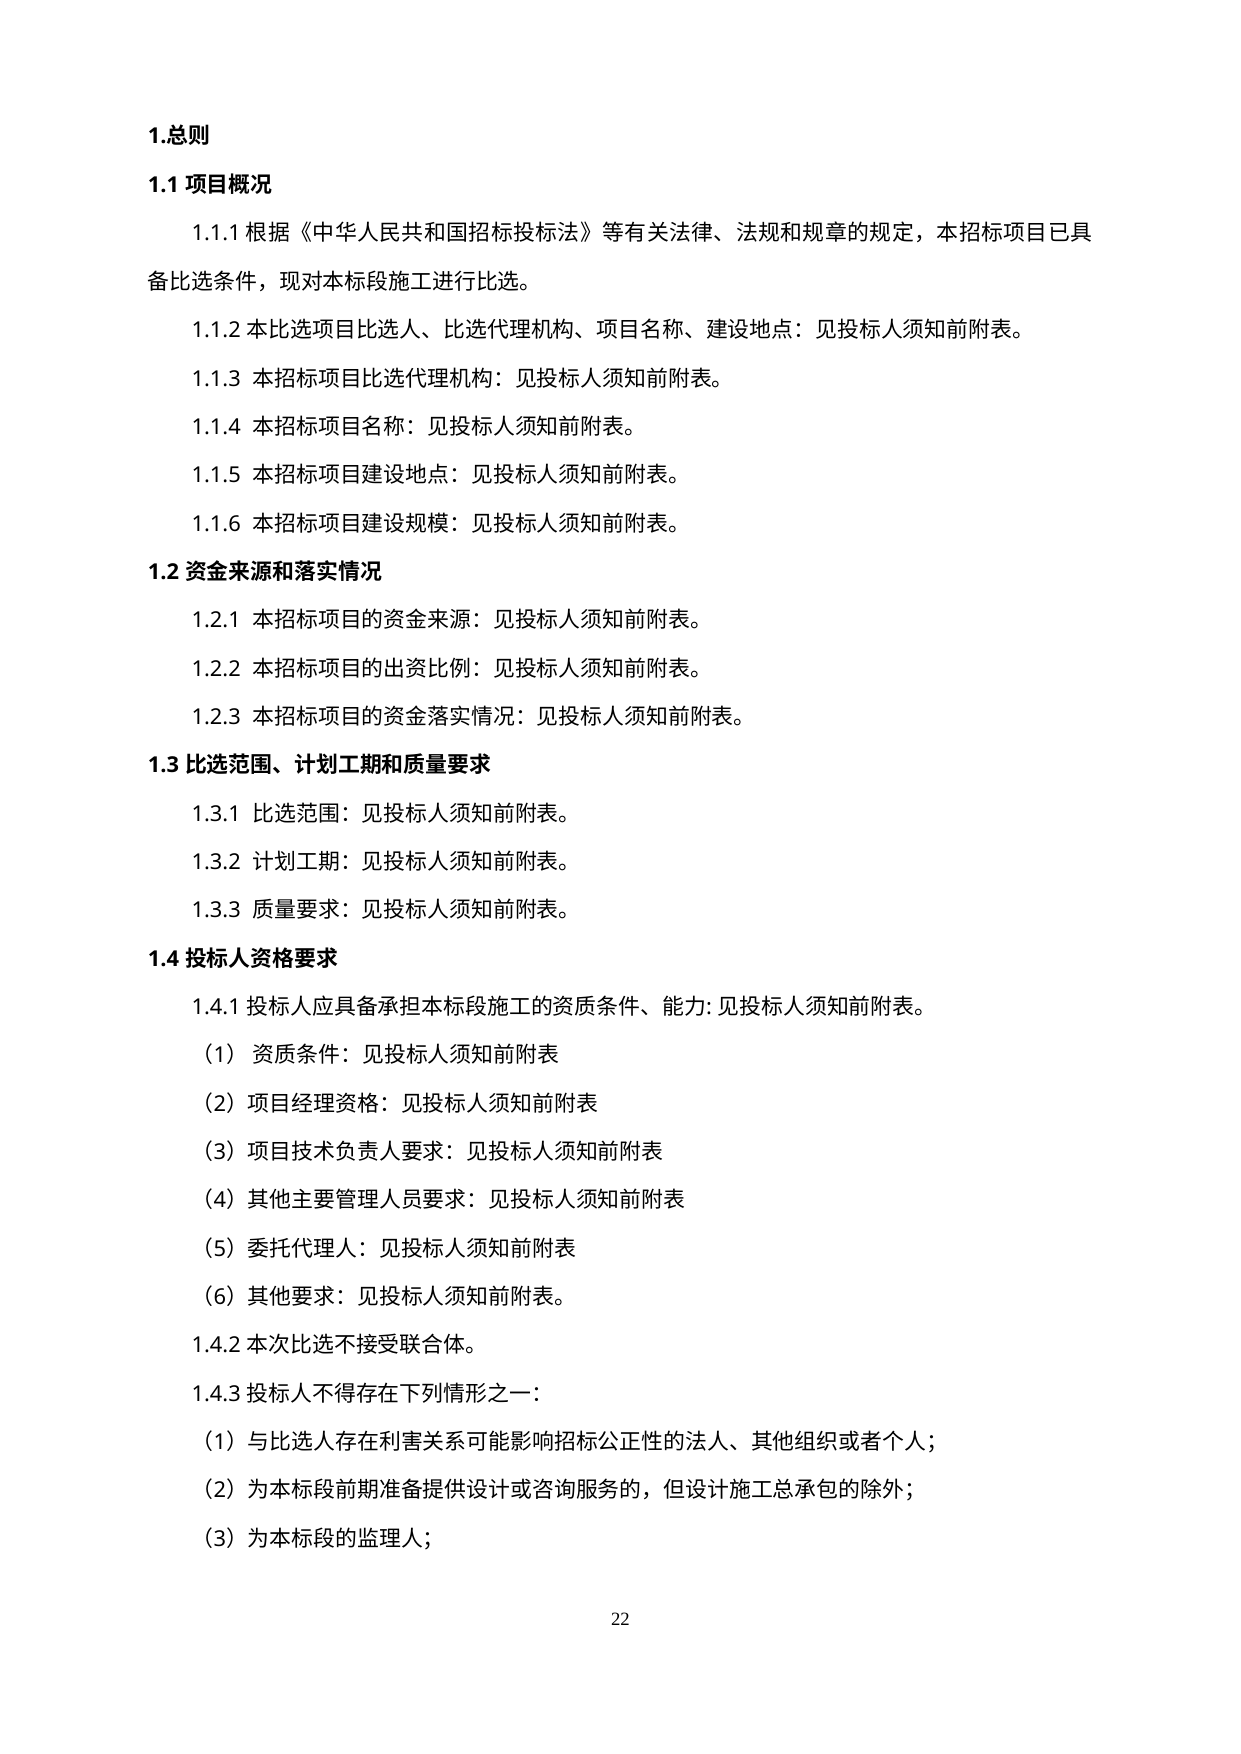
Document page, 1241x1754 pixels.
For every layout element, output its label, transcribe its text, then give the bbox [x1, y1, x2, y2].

text 1.2.3 本招标项目的资金落实情况：见投标人须知前附表。 [148, 698, 1092, 731]
text 1.1.1根据《中华人民共和国招标投标法》等有关法律、法规和规章的规定，本招标项目已具备比选条件，现对本标段施工进行比选。 [148, 215, 1092, 296]
text （5）委托代理人：见投标人须知前附表 [148, 1230, 1092, 1263]
subtitle 1.3 比选范围、计划工期和质量要求 [148, 747, 1092, 779]
text （4）其他主要管理人员要求：见投标人须知前附表 [148, 1182, 1092, 1214]
text 1.1.4 本招标项目名称：见投标人须知前附表。 [148, 408, 1092, 441]
text 1.4.3 投标人不得存在下列情形之一： [148, 1375, 1092, 1408]
text （3）项目技术负责人要求：见投标人须知前附表 [148, 1133, 1092, 1166]
text 1.4.2 本次比选不接受联合体。 [148, 1327, 1092, 1359]
text 1.2.2 本招标项目的出资比例：见投标人须知前附表。 [148, 650, 1092, 683]
text （1）与比选人存在利害关系可能影响招标公正性的法人、其他组织或者个人； [148, 1423, 1092, 1456]
text 1.3.2 计划工期：见投标人须知前附表。 [148, 843, 1092, 876]
text （3）为本标段的监理人； [148, 1520, 1092, 1553]
subtitle 1.1 项目概况 [148, 166, 1092, 199]
text 1.1.2 本比选项目比选人、比选代理机构、项目名称、建设地点：见投标人须知前附表。 [148, 312, 1092, 344]
text （2）为本标段前期准备提供设计或咨询服务的，但设计施工总承包的除外； [148, 1472, 1092, 1504]
text 1.1.6 本招标项目建设规模：见投标人须知前附表。 [148, 505, 1092, 538]
text （1） 资质条件：见投标人须知前附表 [148, 1037, 1092, 1069]
text 1.1.5 本招标项目建设地点：见投标人须知前附表。 [148, 457, 1092, 489]
text （6）其他要求：见投标人须知前附表。 [148, 1278, 1092, 1311]
text 1.4.1 投标人应具备承担本标段施工的资质条件、能力: 见投标人须知前附表。 [148, 988, 1092, 1021]
text （2）项目经理资格：见投标人须知前附表 [148, 1085, 1092, 1118]
subtitle 1.总则 [148, 118, 1092, 151]
text 1.2.1 本招标项目的资金来源：见投标人须知前附表。 [148, 602, 1092, 634]
text 1.3.3 质量要求：见投标人须知前附表。 [148, 892, 1092, 924]
text 1.3.1 比选范围：见投标人须知前附表。 [148, 795, 1092, 828]
subtitle 1.4 投标人资格要求 [148, 940, 1092, 973]
subtitle 1.2 资金来源和落实情况 [148, 553, 1092, 586]
text 1.1.3 本招标项目比选代理机构：见投标人须知前附表。 [148, 360, 1092, 393]
